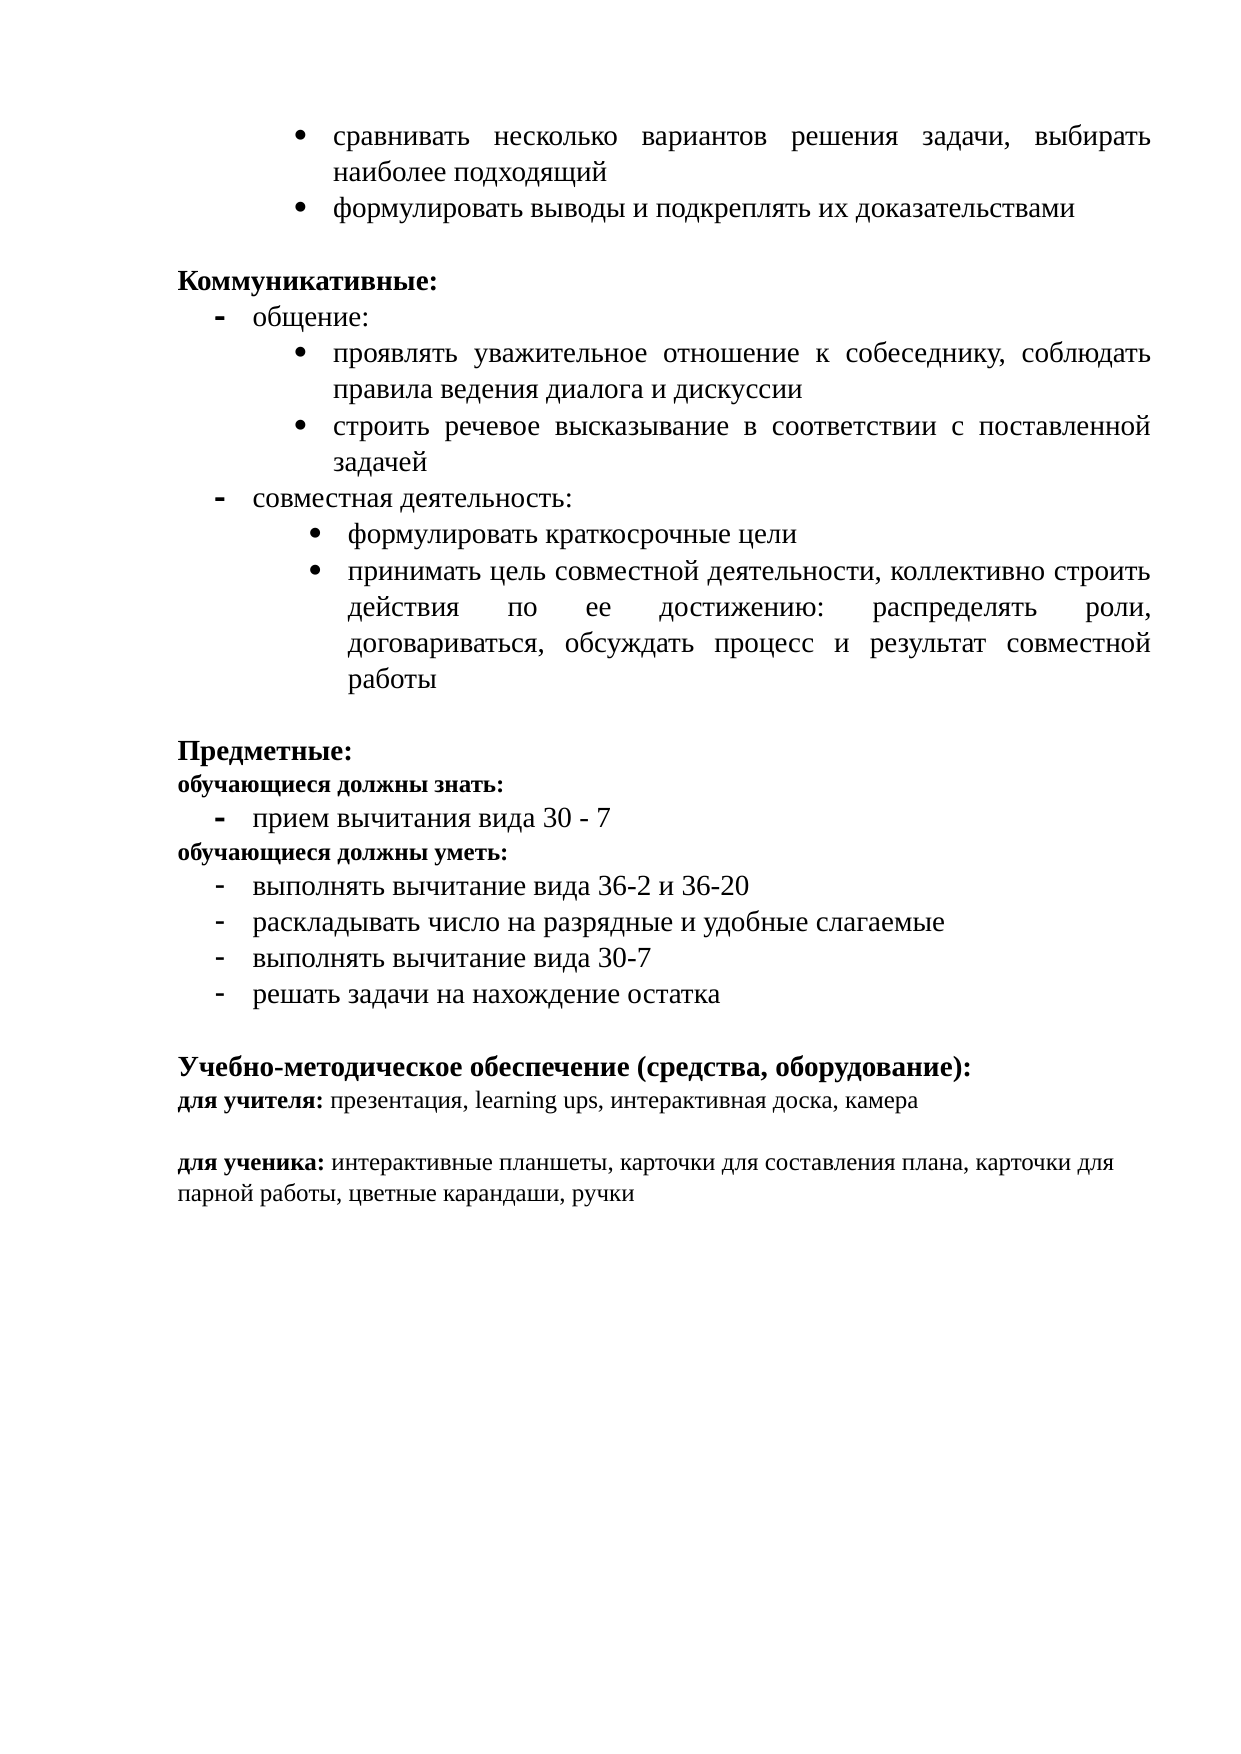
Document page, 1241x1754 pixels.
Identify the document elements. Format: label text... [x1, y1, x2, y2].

list принимать цель совместной деятельности, коллективно строить действия по ее достижению: распределять роли, договариваться, обсуждать процесс и результат совместной работы [310, 553, 1152, 695]
list строить речевое высказывание в соответствии с поставленной задачей [295, 408, 1152, 477]
list формулировать выводы и подкреплять их доказательствами [295, 191, 1152, 224]
list раскладывать число на разрядные и удобные слагаемые [215, 904, 1152, 938]
text для учителя: презентация, learning ups, интерактивная доска, камера [177, 1085, 1152, 1114]
text Учебно-методическое обеспечение (средства, оборудование): [177, 1049, 1152, 1083]
text Предметные: [177, 733, 1152, 767]
list проявлять уважительное отношение к собеседнику, соблюдать правила ведения диалога и дискуссии [295, 335, 1152, 405]
list выполнять вычитание вида 30-7 [215, 940, 1152, 974]
list формулировать краткосрочные цели [310, 516, 1152, 550]
text обучающиеся должны знать: [177, 769, 1152, 798]
list выполнять вычитание вида 36-2 и 36-20 [215, 868, 1152, 902]
list общение: [215, 299, 1152, 333]
list совместная деятельность: [215, 480, 1152, 514]
list сравнивать несколько вариантов решения задачи, выбирать наиболее подходящий [295, 118, 1152, 188]
list прием вычитания вида 30 - 7 [215, 801, 1152, 834]
text для ученика: интерактивные планшеты, карточки для составления плана, карточки для парной работы, цветные карандаши, ручки [177, 1147, 1152, 1207]
list решать задачи на нахождение остатка [215, 977, 1152, 1010]
text Коммуникативные: [177, 263, 1152, 296]
text обучающиеся должны уметь: [177, 837, 1152, 866]
